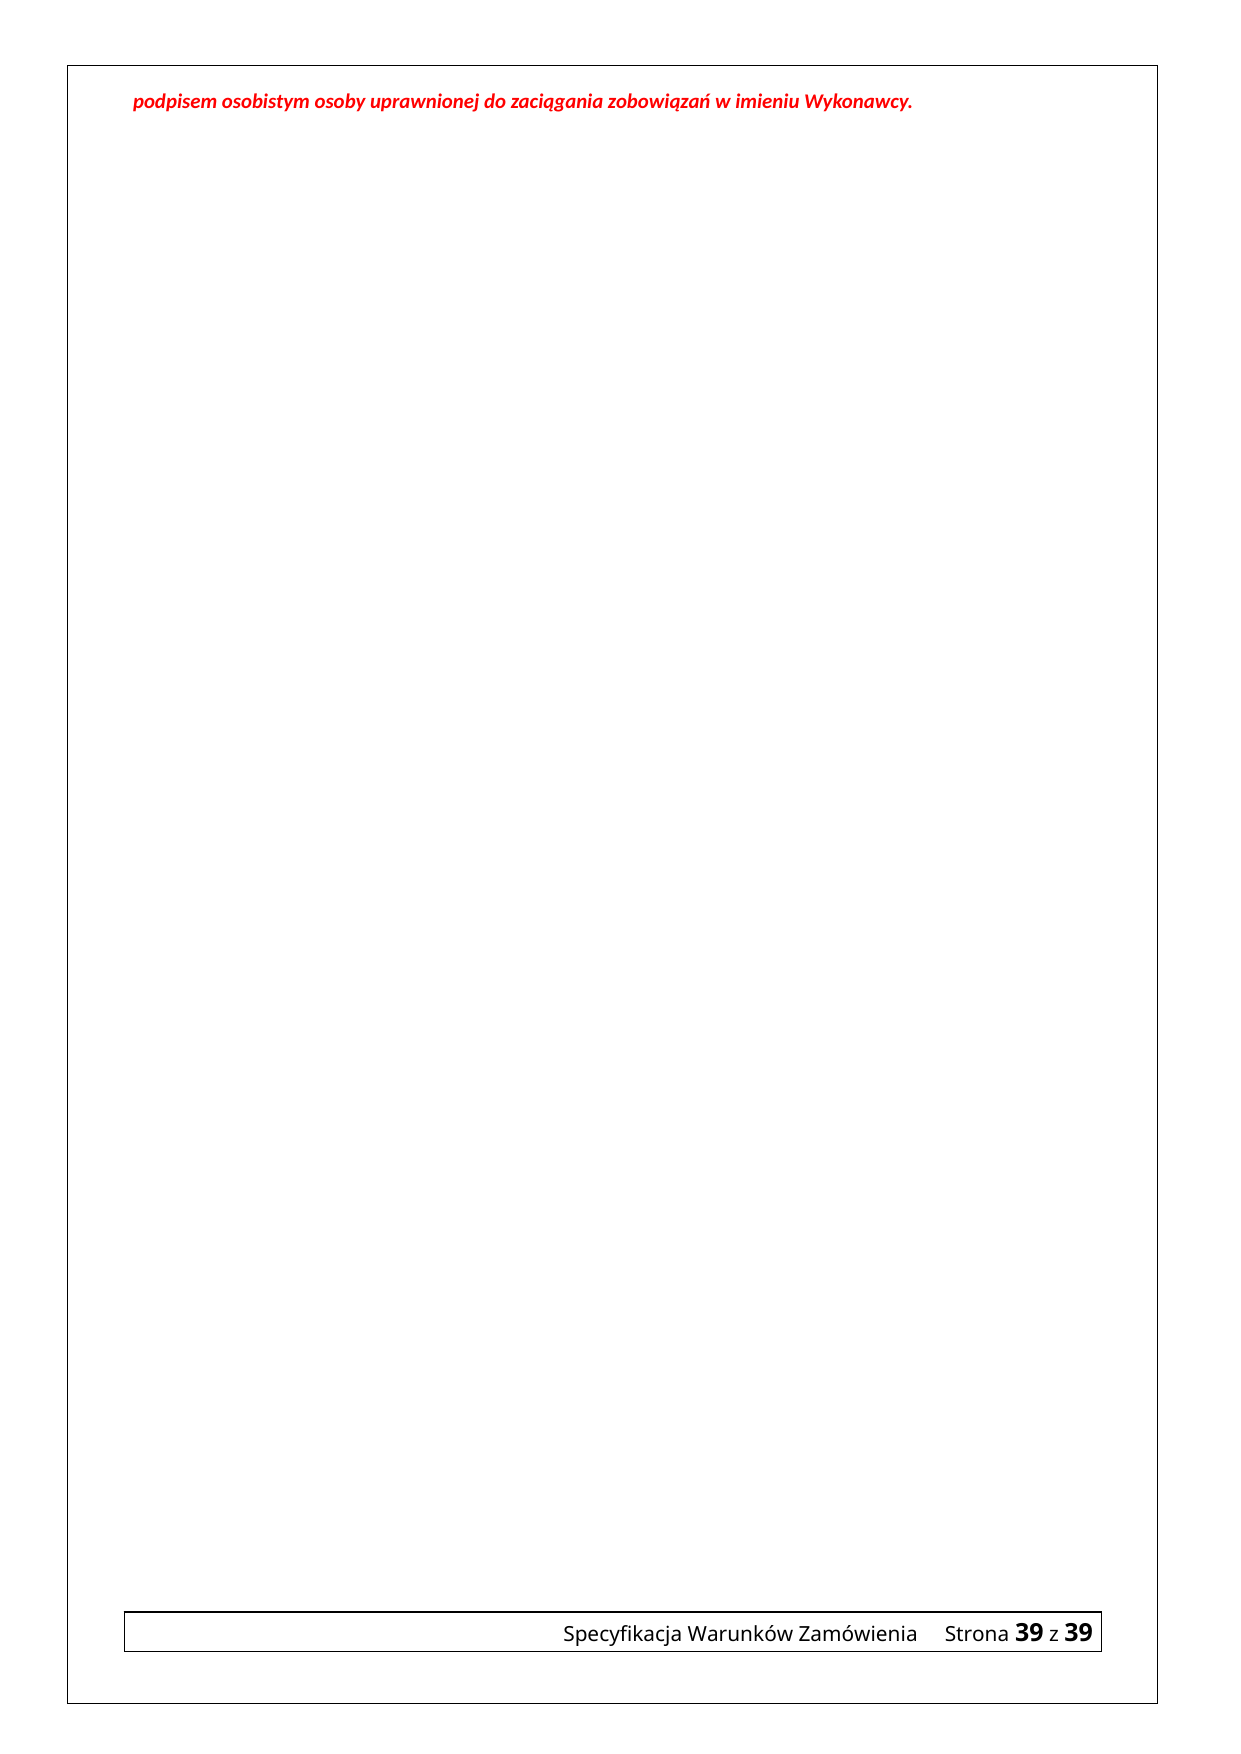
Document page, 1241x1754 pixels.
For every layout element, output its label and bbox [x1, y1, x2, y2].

text [133, 89, 1093, 114]
